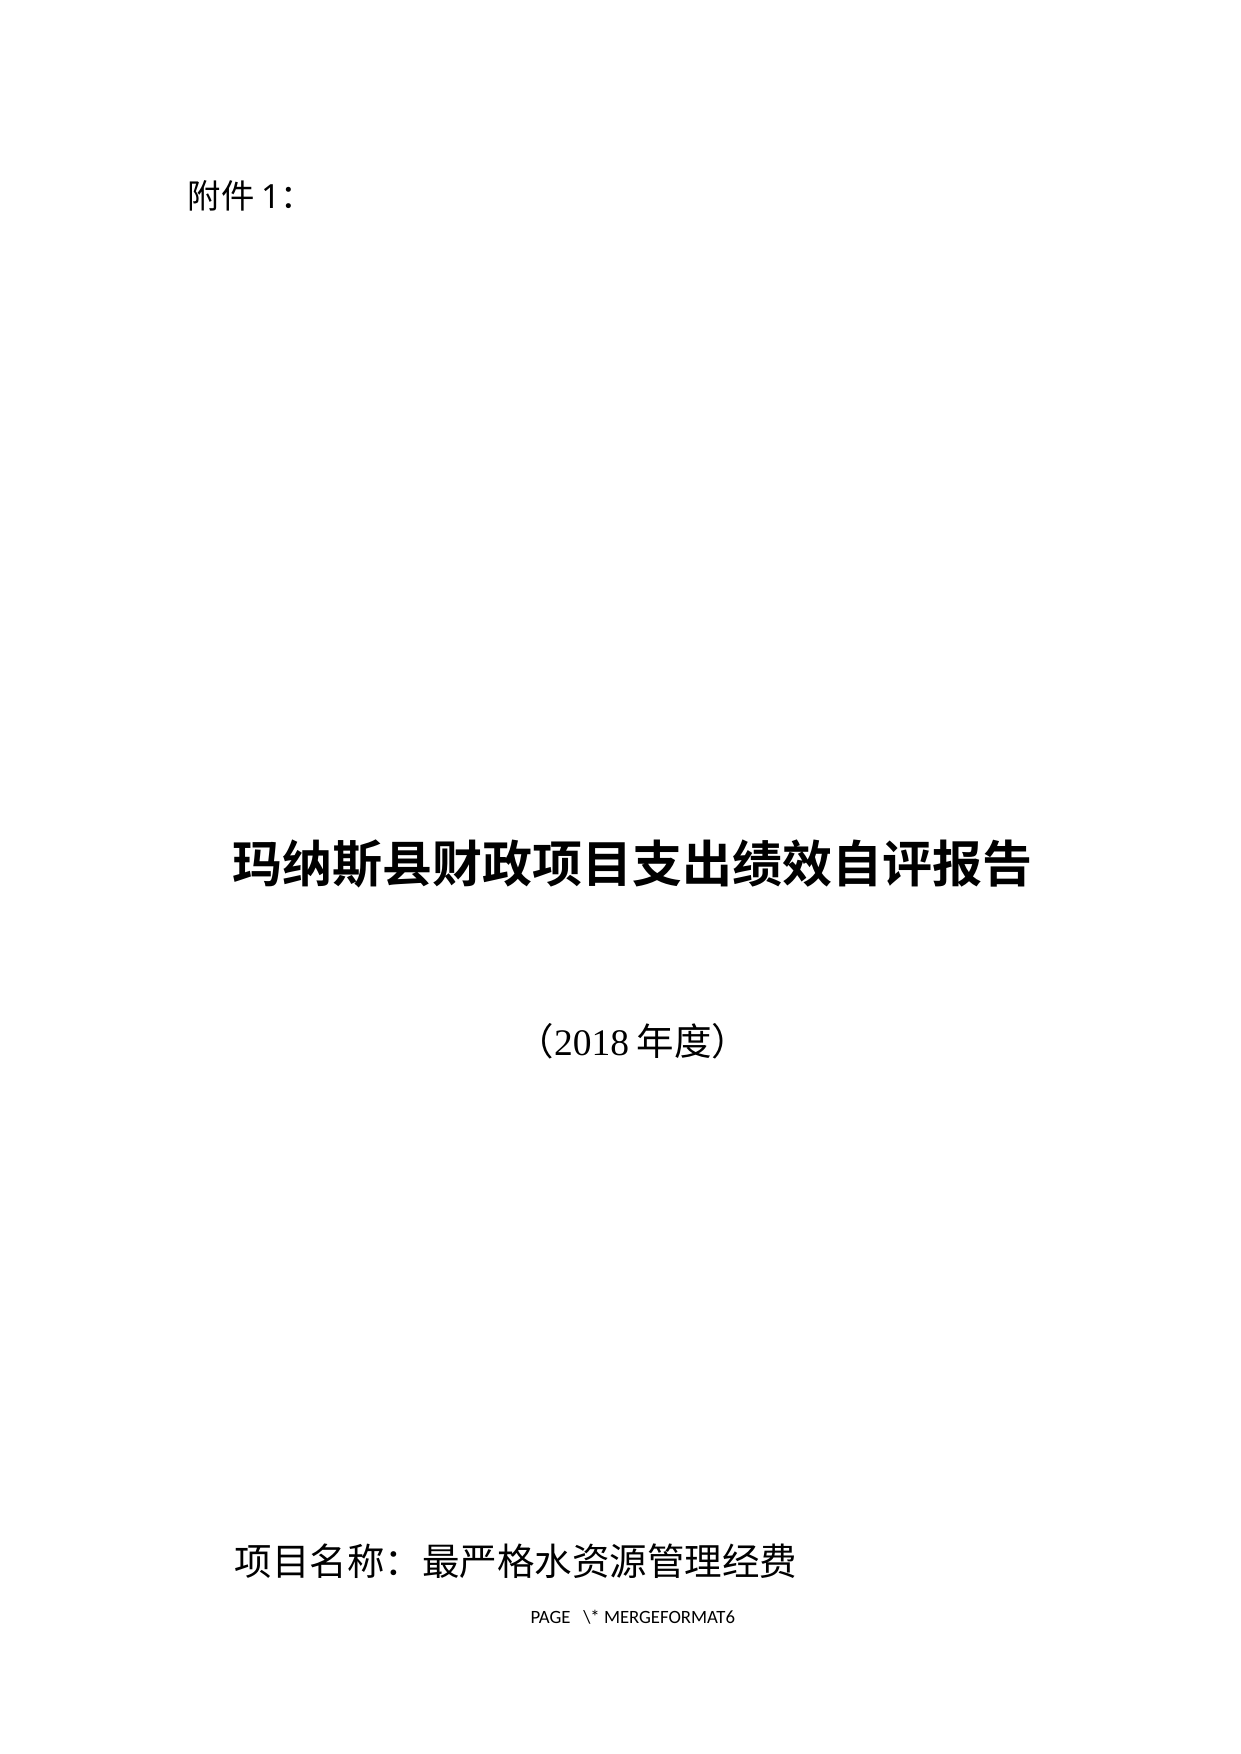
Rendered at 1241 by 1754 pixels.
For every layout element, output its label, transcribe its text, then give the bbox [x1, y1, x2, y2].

text 玛纳斯县财政项目支出绩效自评报告 [187, 812, 1078, 909]
text 项目名称：最严格水资源管理经费 [187, 1527, 1078, 1592]
text （2018年度） [187, 1007, 1078, 1072]
text 附件1： [187, 162, 1078, 227]
